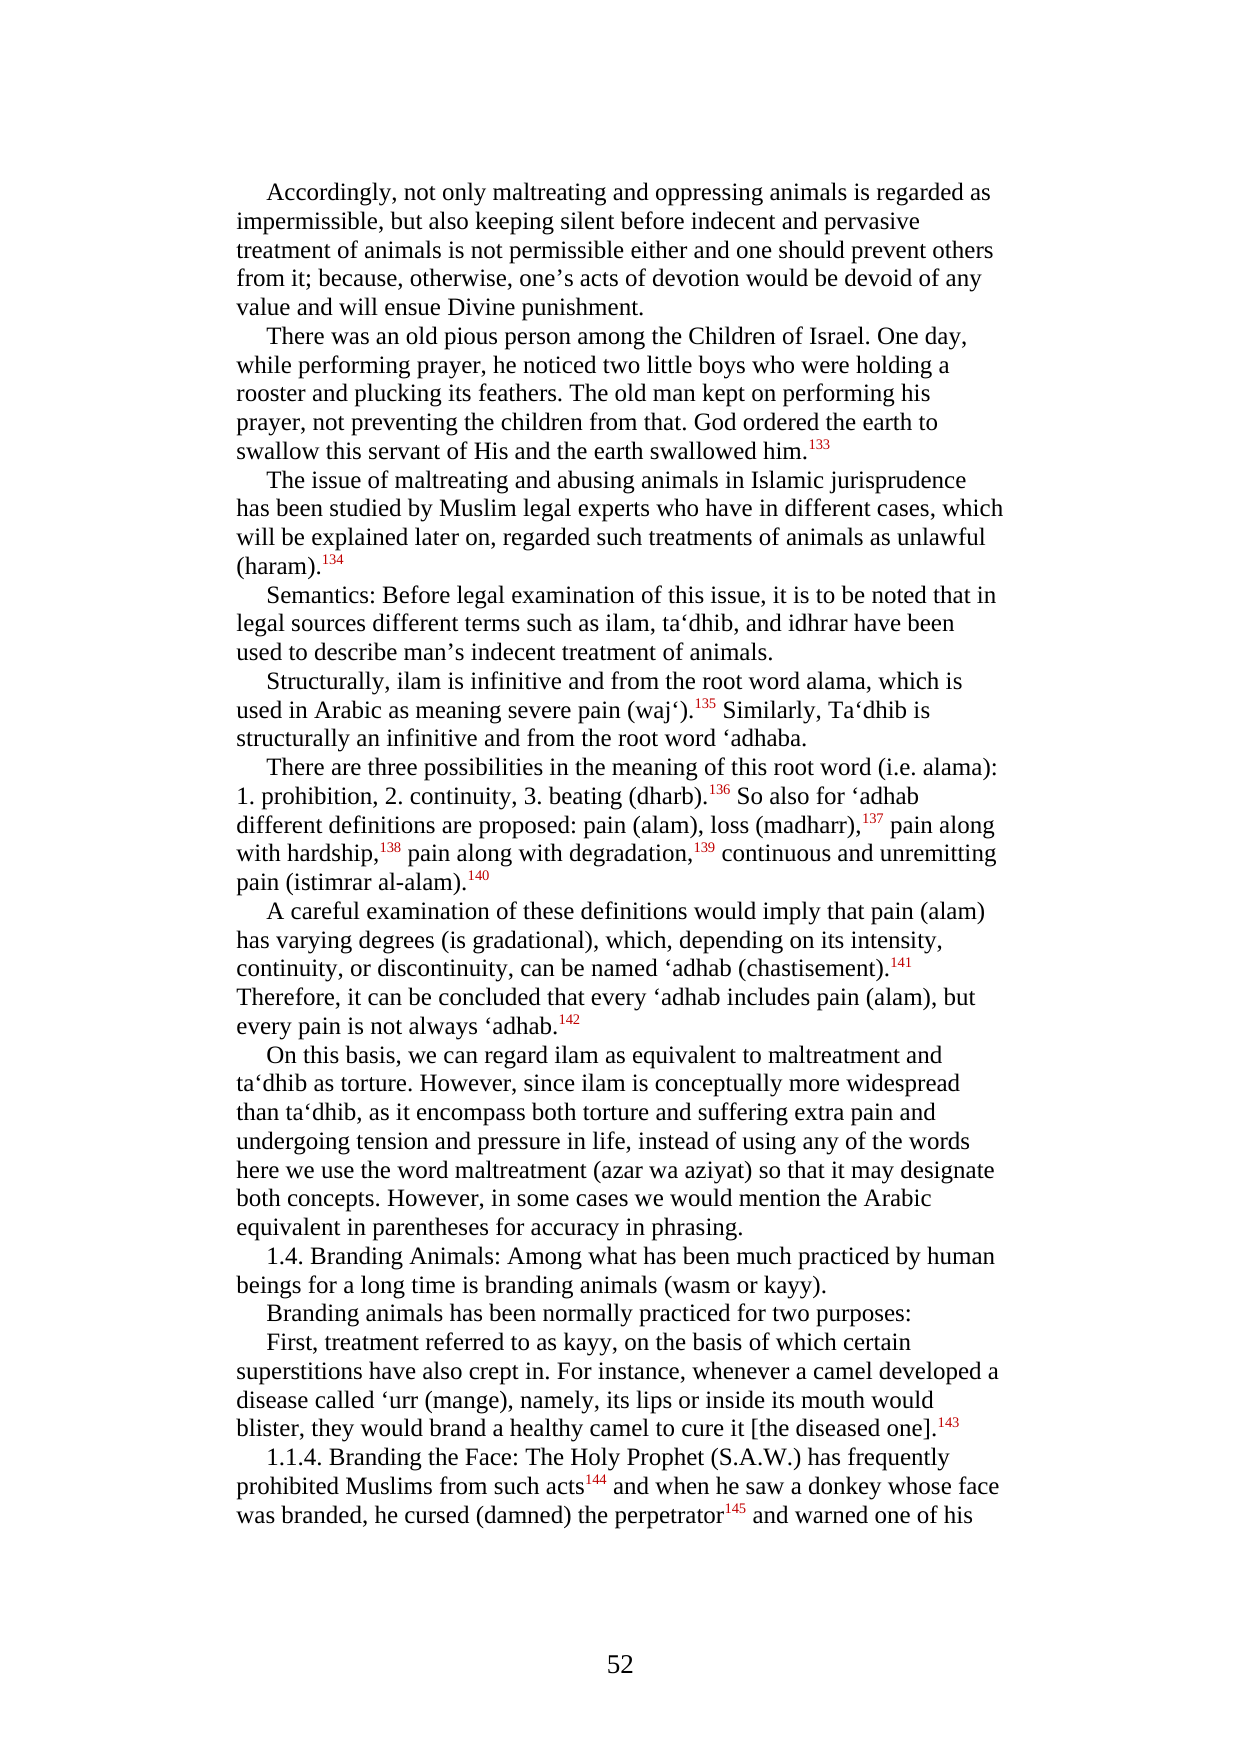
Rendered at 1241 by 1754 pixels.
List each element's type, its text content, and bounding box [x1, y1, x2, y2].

text Branding animals has been normally practiced for two purposes: [236, 1298, 1004, 1327]
text 1.4. Branding Animals: Among what has been much practiced by human beings for a long time is branding animals (wasm or kayy). [236, 1241, 1004, 1298]
text On this basis, we can regard ilam as equivalent to maltreatment and ta‘dhib as torture. However, since ilam is conceptually more widespread than ta‘dhib, as it encompass both torture and suffering extra pain and undergoing tension and pressure in life, instead of using any of the words here we use the word maltreatment (azar wa aziyat) so that it may designate both concepts. However, in some cases we would mention the Arabic equivalent in parentheses for accuracy in phrasing. [236, 1040, 1004, 1241]
text There are three possibilities in the meaning of this root word (i.e. alama): 1. prohibition, 2. continuity, 3. beating (dharb).136 So also for ‘adhab different definitions are proposed: pain (alam), loss (madharr),137 pain along with hardship,138 pain along with degradation,139 continuous and unremitting pain (istimrar al-alam).140 [236, 752, 1004, 896]
text A careful examination of these definitions would imply that pain (alam) has varying degrees (is gradational), which, depending on its intensity, continuity, or discontinuity, can be named ‘adhab (chastisement).141 Therefore, it can be concluded that every ‘adhab includes pain (alam), but every pain is not always ‘adhab.142 [236, 896, 1004, 1040]
text Semantics: Before legal examination of this issue, it is to be noted that in legal sources different terms such as ilam, ta‘dhib, and idhrar have been used to describe man’s indecent treatment of animals. [236, 580, 1004, 666]
text The issue of maltreating and abusing animals in Islamic jurisprudence has been studied by Muslim legal experts who have in different cases, which will be explained later on, regarded such treatments of animals as unlawful (haram).134 [236, 465, 1004, 580]
text Accordingly, not only maltreating and oppressing animals is regarded as impermissible, but also keeping silent before indecent and pervasive treatment of animals is not permissible either and one should prevent others from it; because, otherwise, one’s acts of devotion would be devoid of any value and will ensue Divine punishment. [236, 177, 1004, 321]
text Structurally, ilam is infinitive and from the root word alama, which is used in Arabic as meaning severe pain (waj‘).135 Similarly, Ta‘dhib is structurally an infinitive and from the root word ‘adhaba. [236, 666, 1004, 752]
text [236, 1442, 1004, 1528]
text There was an old pious person among the Children of Israel. One day, while performing prayer, he noticed two little boys who were holding a rooster and plucking its feathers. The old man kept on performing his prayer, not preventing the children from that. God ordered the earth to swallow this servant of His and the earth swallowed him.133 [236, 321, 1004, 465]
text First, treatment referred to as kayy, on the basis of which certain superstitions have also crept in. For instance, whenever a camel developed a disease called ‘urr (mange), namely, its lips or inside its mouth would blister, they would brand a healthy camel to cure it [the diseased one].143 [236, 1327, 1004, 1442]
